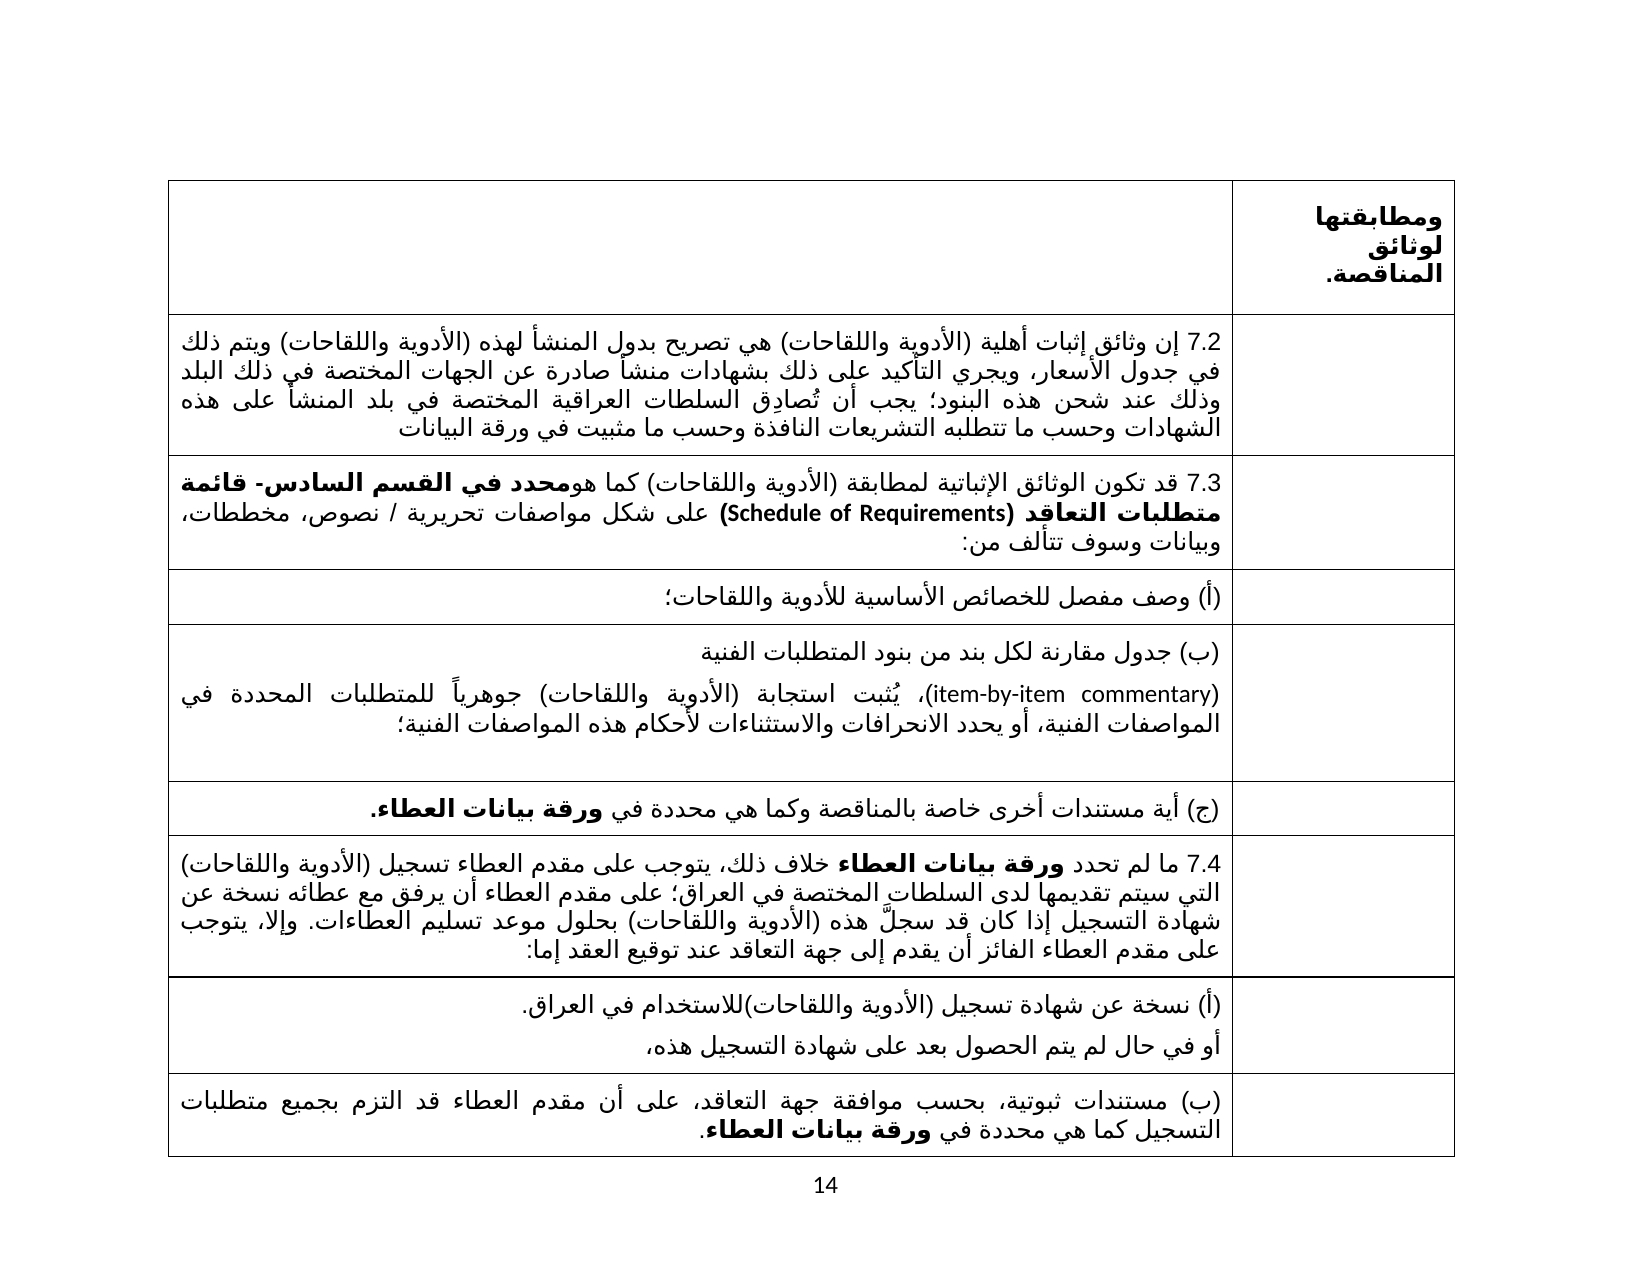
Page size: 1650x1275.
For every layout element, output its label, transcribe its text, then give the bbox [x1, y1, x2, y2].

table_cell [1233, 315, 1454, 454]
table_cell [1233, 570, 1454, 623]
table_cell (ب) جدول مقارنة لكل بند من بنود المتطلبات الفنية (item-by-item commentary)، يُثبت استجابة (الأدوية واللقاحات) جوهرياً للمتطلبات المحددة في المواصفات الفنية، أو يحدد الانحرافات والاستثناءات لأحكام هذه المواصفات الفنية؛ [169, 625, 1232, 781]
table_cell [169, 181, 1232, 313]
table_cell 7.3 قد تكون الوثائق الإثباتية لمطابقة (الأدوية واللقاحات) كما هومحدد في القسم السادس- قائمة متطلبات التعاقد (Schedule of Requirements) على شكل مواصفات تحريرية / نصوص، مخططات، وبيانات وسوف تتألف من: [169, 456, 1232, 569]
table_cell 7.2 إن وثائق إثبات أهلية (الأدوية واللقاحات) هي تصريح بدول المنشأ لهذه (الأدوية واللقاحات) ويتم ذلك في جدول الأسعار، ويجري التأكيد على ذلك بشهادات منشأ صادرة عن الجهات المختصة في ذلك البلد وذلك عند شحن هذه البنود؛ يجب أن تُصادِق السلطات العراقية المختصة في بلد المنشأ على هذه الشهادات وحسب ما تتطلبه التشريعات النافذة وحسب ما مثبيت في ورقة البيانات [169, 315, 1232, 454]
table_cell [1233, 1074, 1454, 1156]
table_cell [1233, 836, 1454, 976]
table_cell (ج) أية مستندات أخرى خاصة بالمناقصة وكما هي محددة في ورقة بيانات العطاء. [169, 782, 1232, 835]
table_cell 7.4 ما لم تحدد ورقة بيانات العطاء خلاف ذلك، يتوجب على مقدم العطاء تسجيل (الأدوية واللقاحات) التي سيتم تقديمها لدى السلطات المختصة في العراق؛ على مقدم العطاء أن يرفق مع عطائه نسخة عن شهادة التسجيل إذا كان قد سجلَّ هذه (الأدوية واللقاحات) بحلول موعد تسليم العطاءات. وإلا، يتوجب على مقدم العطاء الفائز أن يقدم إلى جهة التعاقد عند توقيع العقد إما: [169, 836, 1232, 976]
table_cell [1233, 456, 1454, 569]
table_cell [1233, 181, 1454, 313]
table_cell [1233, 978, 1454, 1072]
table_cell [1233, 625, 1454, 781]
table_cell (أ) وصف مفصل للخصائص الأساسية للأدوية واللقاحات؛ [169, 570, 1232, 623]
table_cell (ب) مستندات ثبوتية، بحسب موافقة جهة التعاقد، على أن مقدم العطاء قد التزم بجميع متطلبات التسجيل كما هي محددة في ورقة بيانات العطاء. [169, 1074, 1232, 1156]
table_cell (أ) نسخة عن شهادة تسجيل (الأدوية واللقاحات)للاستخدام في العراق. أو في حال لم يتم الحصول بعد على شهادة التسجيل هذه، [169, 978, 1232, 1072]
table_cell [1233, 782, 1454, 835]
